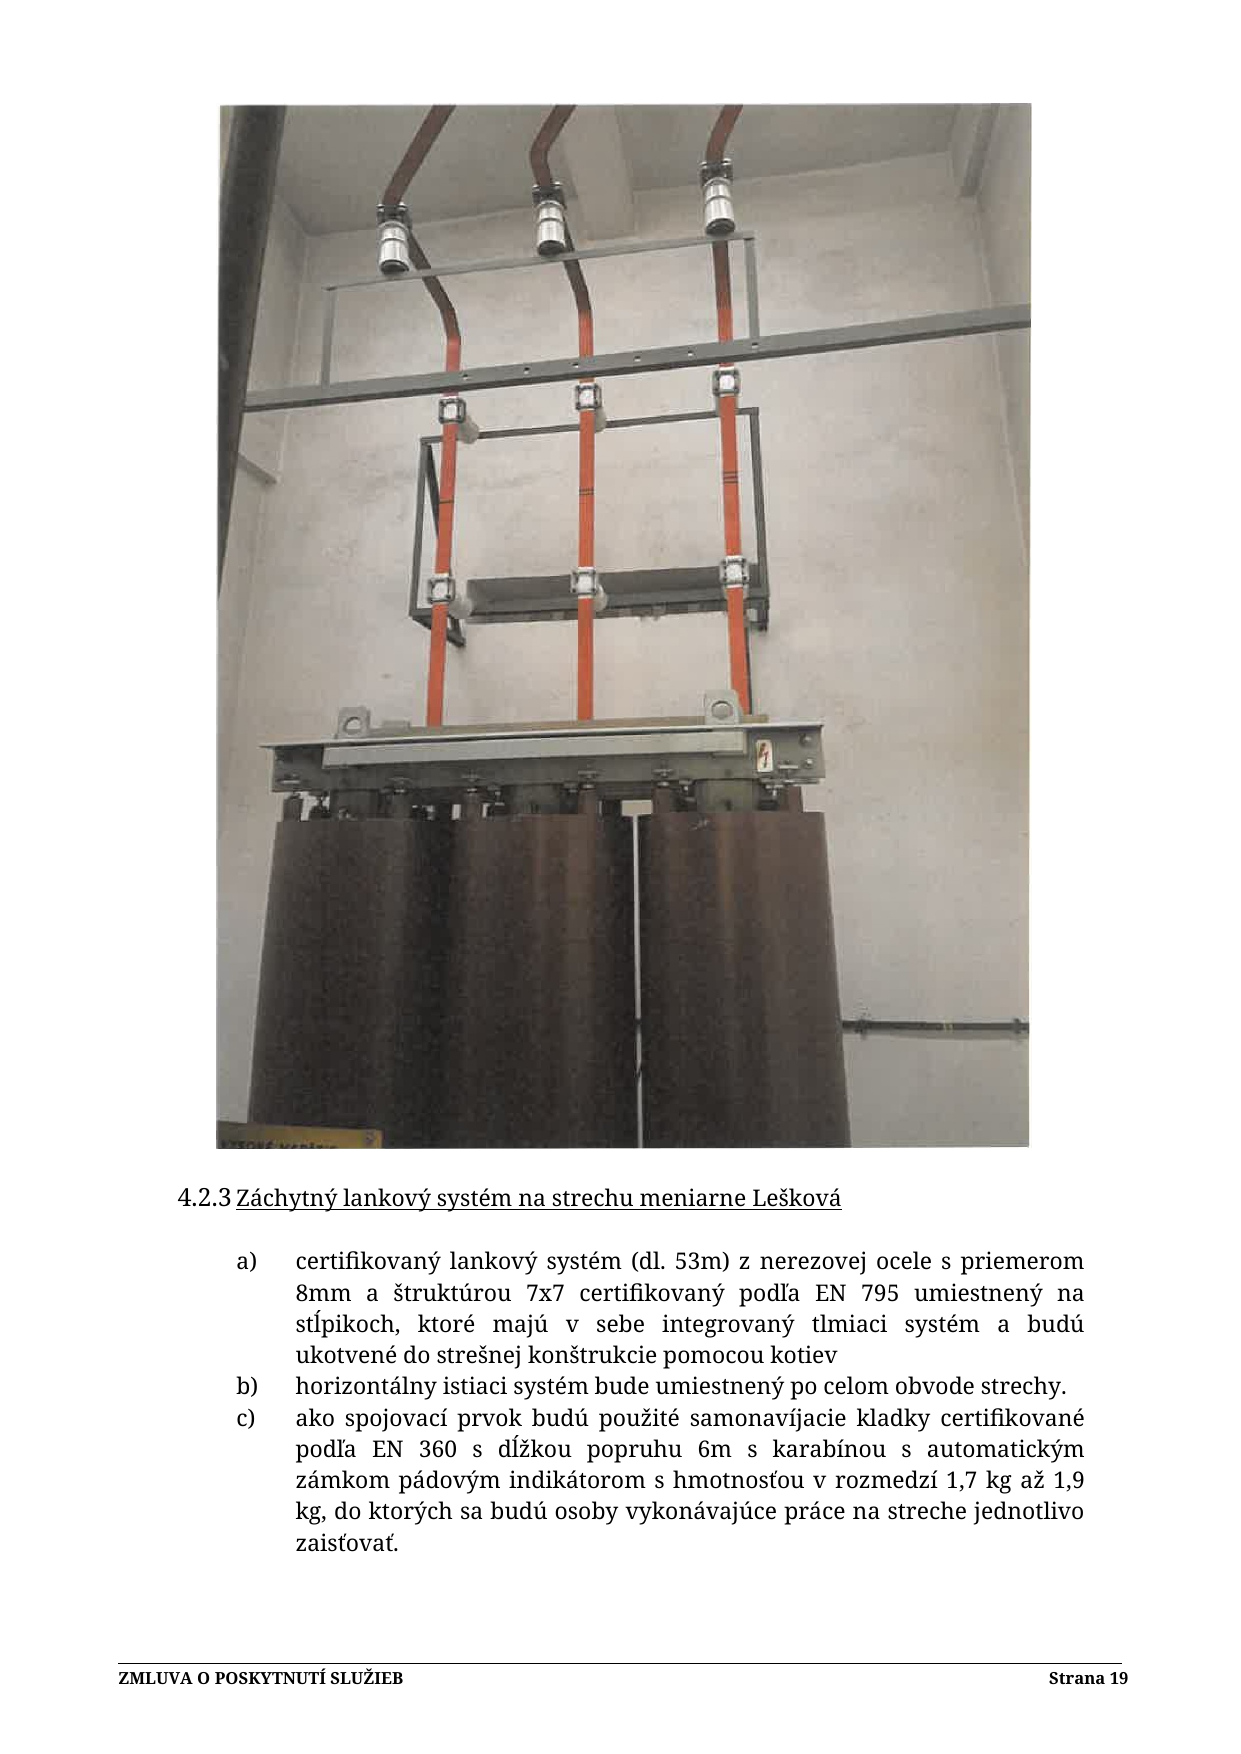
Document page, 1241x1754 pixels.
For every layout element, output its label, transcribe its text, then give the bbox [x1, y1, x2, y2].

list ako spojovací prvok budú použité samonavíjacie kladky certifikované podľa EN 360 s dĺžkou popruhu 6m s karabínou s automatickým zámkom pádovým indikátorom s hmotnosťou v rozmedzí 1,7 kg až 1,9 kg, do ktorých sa budú osoby vykonávajúce práce na streche jednotlivo zaisťovať. [236, 1401, 1086, 1558]
picture [216, 103, 1032, 1149]
list certifikovaný lankový systém (dl. 53m) z nerezovej ocele s priemerom 8mm a štruktúrou 7x7 certifikovaný podľa EN 795 umiestnený na stĺpikoch, ktoré majú v sebe integrovaný tlmiaci systém a budú ukotvené do strešnej konštrukcie pomocou kotiev [236, 1245, 1086, 1370]
list horizontálny istiaci systém bude umiestnený po celom obvode strechy. [236, 1370, 1086, 1401]
list Záchytný lankový systém na strechu meniarne Lešková [177, 1180, 1122, 1214]
